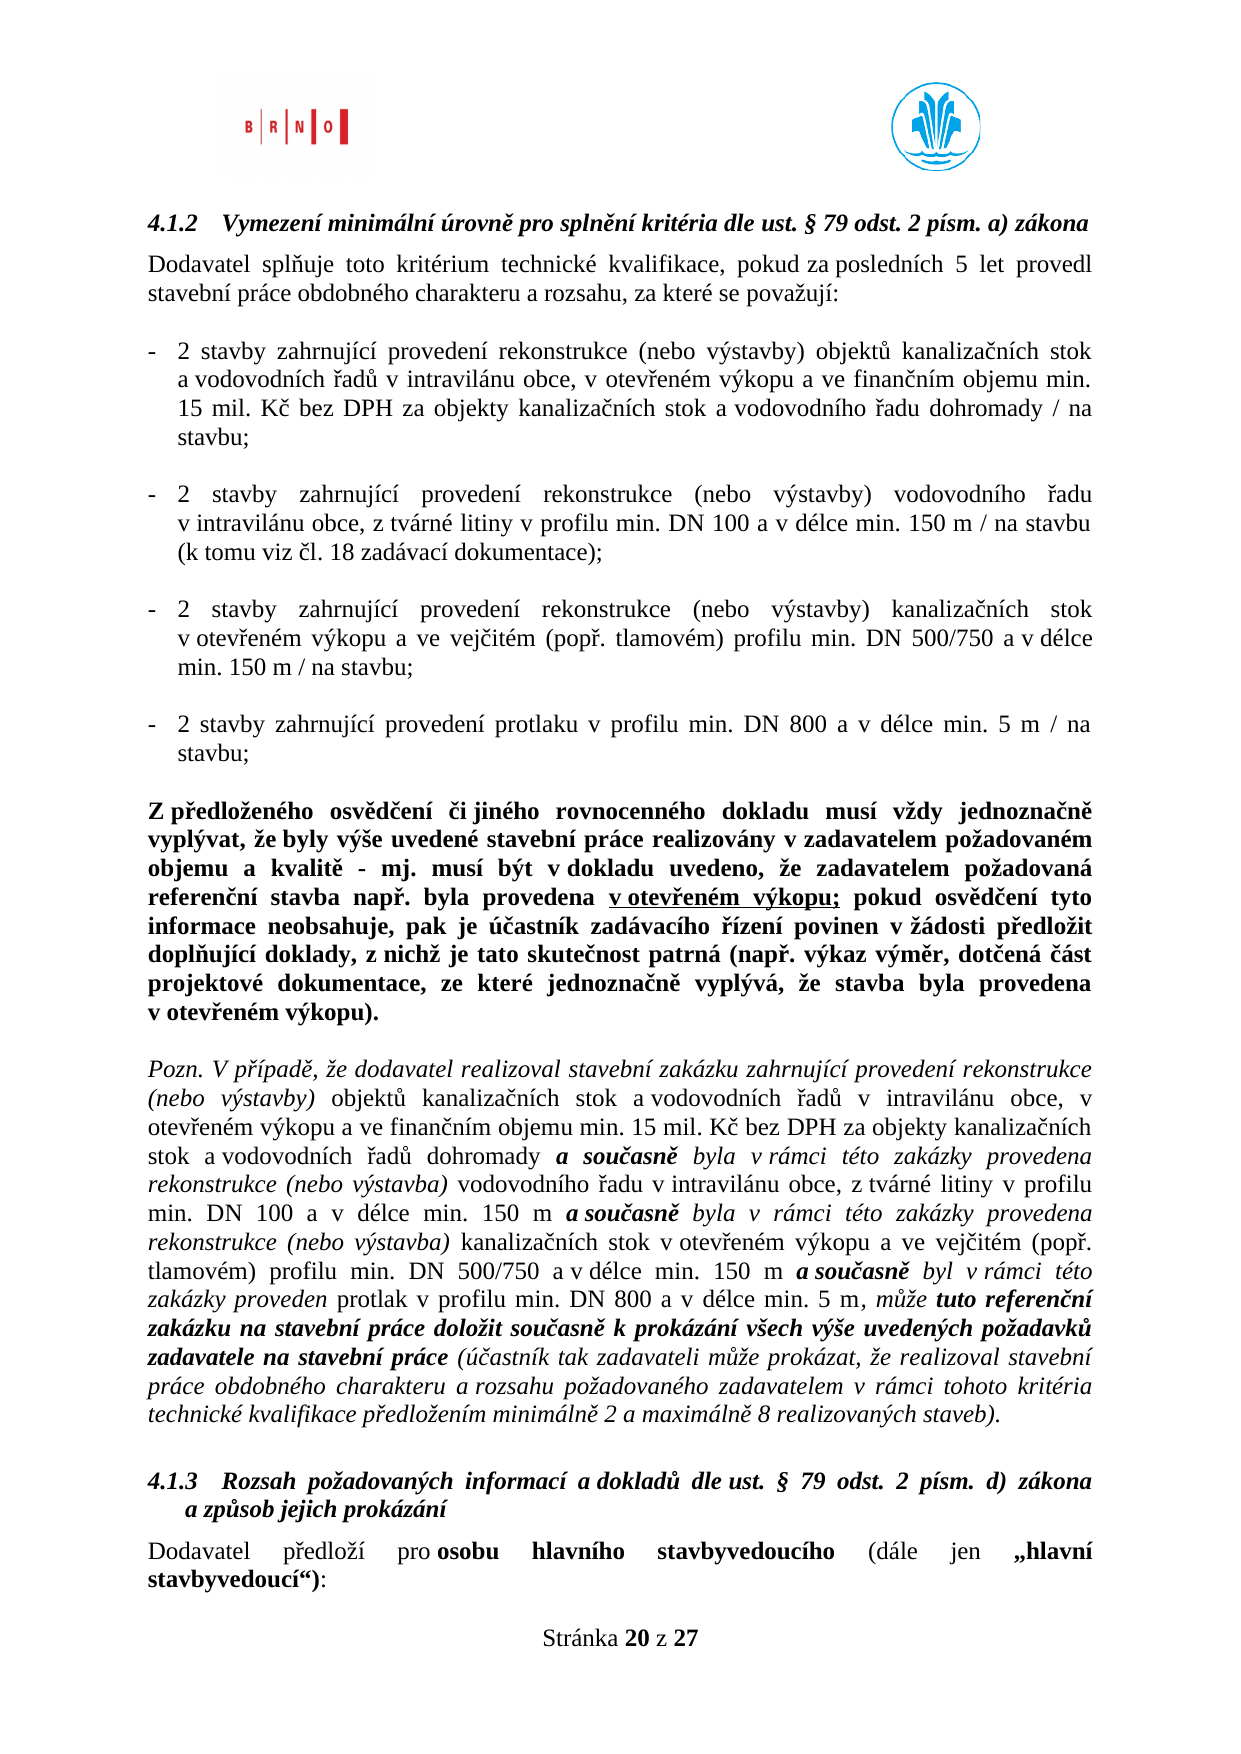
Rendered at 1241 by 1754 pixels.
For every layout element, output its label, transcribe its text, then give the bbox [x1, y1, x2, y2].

list 2 stavby zahrnující provedení rekonstrukce (nebo výstavby) vodovodního řadu v intravilánu obce, z tvárné litiny v profilu min. DN 100 a v délce min. 150 m / na stavbu (k tomu viz čl. 18 zadávací dokumentace); [148, 479, 1093, 566]
text Z předloženého osvědčení či jiného rovnocenného dokladu musí vždy jednoznačně vyplývat, že byly výše uvedené stavební práce realizovány v zadavatelem požadovaném objemu a kvalitě - mj. musí být v dokladu uvedeno, že zadavatelem požadovaná referenční stavba např. byla provedena v otevřeném výkopu; pokud osvědčení tyto informace neobsahuje, pak je účastník zadávacího řízení povinen v žádosti předložit doplňující doklady, z nichž je tato skutečnost patrná (např. výkaz výměr, dotčená část projektové dokumentace, ze které jednoznačně vyplývá, že stavba byla provedena v otevřeném výkopu). [148, 796, 1093, 1026]
text Dodavatel splňuje toto kritérium technické kvalifikace, pokud za posledních 5 let provedl stavební práce obdobného charakteru a rozsahu, za které se považují: [148, 249, 1093, 307]
subtitle Rozsah požadovaných informací a dokladů dle ust. § 79 odst. 2 písm. d) zákona a způsob jejich prokázání [148, 1466, 1093, 1523]
text Pozn. V případě, že dodavatel realizoval stavební zakázku zahrnující provedení rekonstrukce (nebo výstavby) objektů kanalizačních stok a vodovodních řadů v intravilánu obce, v otevřeném výkopu a ve finančním objemu min. 15 mil. Kč bez DPH za objekty kanalizačních stok a vodovodních řadů dohromady a současně byla v rámci této zakázky provedena rekonstrukce (nebo výstavba) vodovodního řadu v intravilánu obce, z tvárné litiny v profilu min. DN 100 a v délce min. 150 m a současně byla v rámci této zakázky provedena rekonstrukce (nebo výstavba) kanalizačních stok v otevřeném výkopu a ve vejčitém (popř. tlamovém) profilu min. DN 500/750 a v délce min. 150 m a současně byl v rámci této zakázky proveden protlak v profilu min. DN 800 a v délce min. 5 m, může tuto referenční zakázku na stavební práce doložit současně k prokázání všech výše uvedených požadavků zadavatele na stavební práce (účastník tak zadavateli může prokázat, že realizoval stavební práce obdobného charakteru a rozsahu požadovaného zadavatelem v rámci tohoto kritéria technické kvalifikace předložením minimálně 2 a maximálně 8 realizovaných staveb). [148, 1054, 1093, 1428]
picture [217, 73, 375, 180]
list 2 stavby zahrnující provedení rekonstrukce (nebo výstavby) objektů kanalizačních stok a vodovodních řadů v intravilánu obce, v otevřeném výkopu a ve finančním objemu min. 15 mil. Kč bez DPH za objekty kanalizačních stok a vodovodního řadu dohromady / na stavbu; [148, 336, 1093, 451]
text Dodavatel předloží pro osobu hlavního stavbyvedoucího (dále jen „hlavní stavbyvedoucí“): [148, 1536, 1093, 1593]
list 2 stavby zahrnující provedení rekonstrukce (nebo výstavby) kanalizačních stok v otevřeném výkopu a ve vejčitém (popř. tlamovém) profilu min. DN 500/750 a v délce min. 150 m / na stavbu; [148, 594, 1093, 681]
list 2 stavby zahrnující provedení protlaku v profilu min. DN 800 a v délce min. 5 m / na stavbu; [148, 709, 1093, 767]
subtitle Vymezení minimální úrovně pro splnění kritéria dle ust. § 79 odst. 2 písm. a) zákona [148, 208, 1093, 237]
